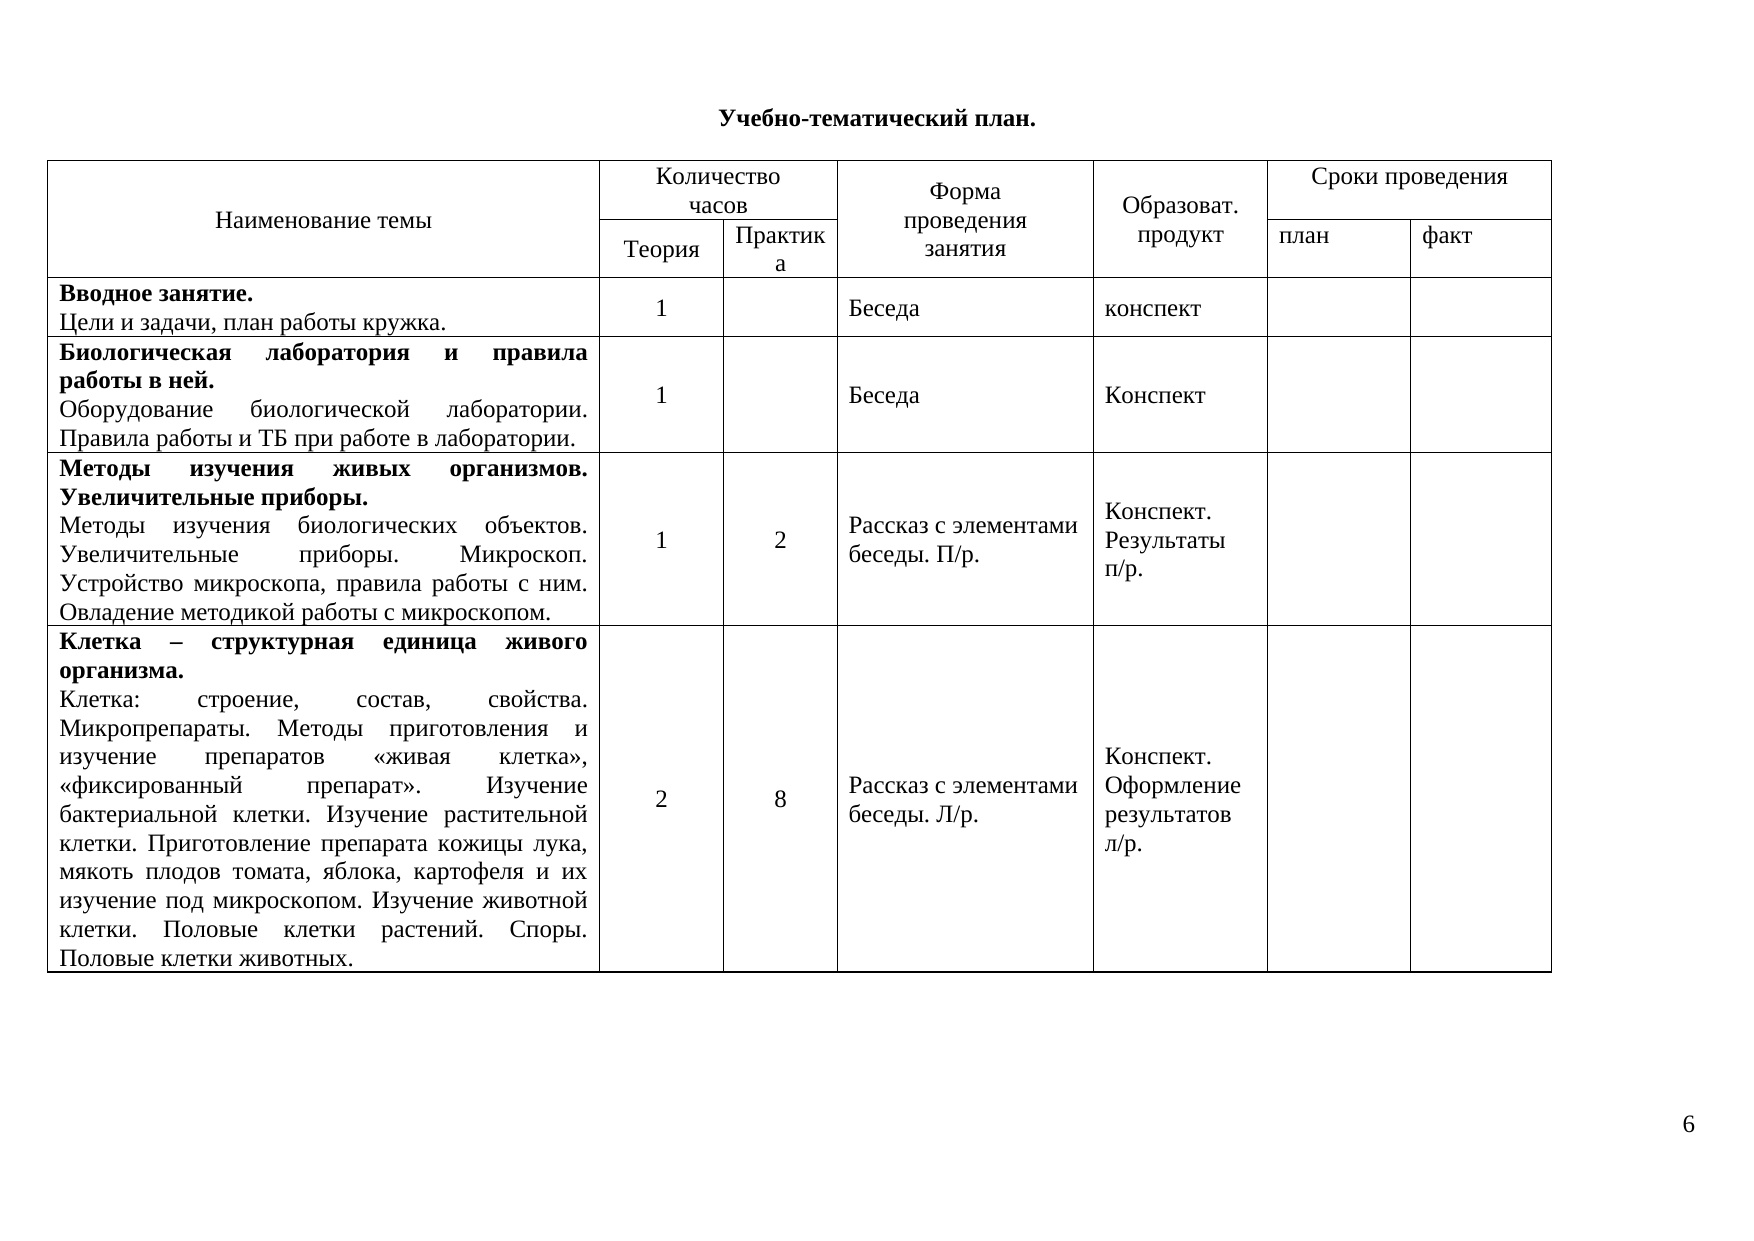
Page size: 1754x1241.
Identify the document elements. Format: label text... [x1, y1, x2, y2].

table_cell Вводное занятие. Цели и задачи, план работы кружка. [48, 278, 599, 336]
table_header Количество часов [600, 161, 837, 219]
table_cell 1 [600, 278, 723, 336]
table_cell 8 [724, 626, 837, 971]
table_cell конспект [1094, 278, 1267, 336]
table_header Наименование темы [48, 161, 599, 277]
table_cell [1094, 626, 1267, 971]
table_cell [1411, 626, 1551, 971]
table_cell [1411, 337, 1551, 452]
table_cell Биологическая лаборатория и правила работы в ней. Оборудование биологической лаборатории. Правила работы и ТБ при работе в лаборатории. [48, 337, 599, 452]
table_cell Методы изучения живых организмов. Увеличительные приборы. Методы изучения биологических объектов. Увеличительные приборы. Микроскоп. Устройство микроскопа, правила работы с ним. Овладение методикой работы с микроскопом. [48, 453, 599, 625]
table_cell 1 [600, 337, 723, 452]
table_cell [724, 278, 837, 336]
table_cell Беседа [838, 337, 1093, 452]
table_cell [1268, 337, 1410, 452]
table_header Форма проведения занятия [838, 161, 1093, 277]
table_cell план [1268, 220, 1410, 277]
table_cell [838, 626, 1093, 971]
table_cell Клетка – структурная единица живого организма. Клетка: строение, состав, свойства. Микропрепараты. Методы приготовления и изучение препаратов «живая клетка», «фиксированный препарат». Изучение бактериальной клетки. Изучение растительной клетки. Приготовление препарата кожицы лука, мякоть плодов томата, яблока, картофеля и их изучение под микроскопом. Изучение животной клетки. Половые клетки растений. Споры. Половые клетки животных. [48, 626, 599, 971]
table_cell [1268, 626, 1410, 971]
table_cell Беседа [838, 278, 1093, 336]
table_cell 1 [600, 453, 723, 625]
table_cell Практика [724, 220, 837, 277]
table_cell [1411, 278, 1551, 336]
table_cell 2 [724, 453, 837, 625]
table_cell Конспект [1094, 337, 1267, 452]
table_cell Рассказ с элементами беседы. П/р. [838, 453, 1093, 625]
table_header Образоват. продукт [1094, 161, 1267, 277]
table_cell факт [1411, 220, 1551, 277]
text Учебно-тематический план. [59, 103, 1695, 131]
table_cell Теория [600, 220, 723, 277]
table_cell [1268, 278, 1410, 336]
table_header Сроки проведения [1268, 161, 1551, 219]
table_cell Конспект. Результаты п/р. [1094, 453, 1267, 625]
table_cell 2 [600, 626, 723, 971]
table_cell [724, 337, 837, 452]
table_cell [1411, 453, 1551, 625]
table_cell [1268, 453, 1410, 625]
